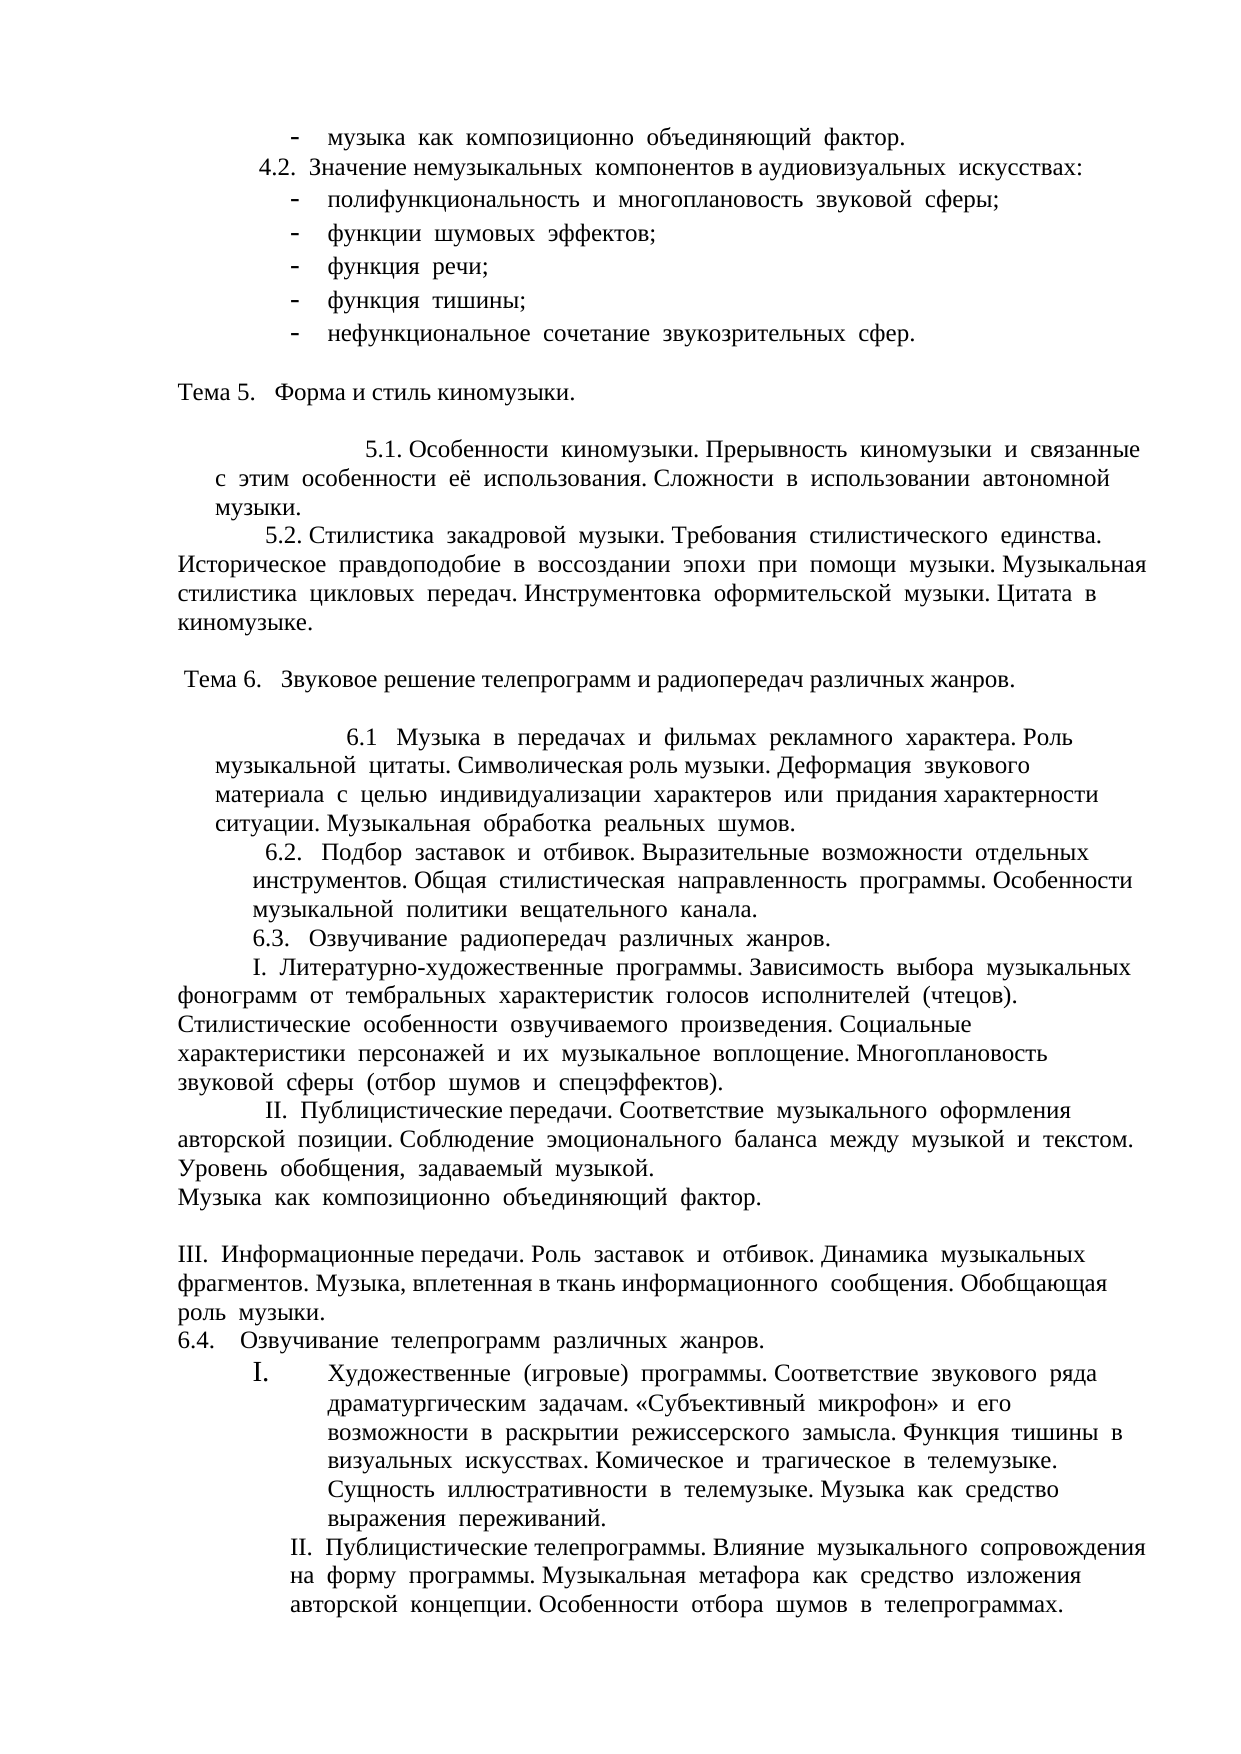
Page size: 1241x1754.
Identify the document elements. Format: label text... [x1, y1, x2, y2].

text 6.4. Озвучивание телепрограмм различных жанров. [177, 1326, 1152, 1354]
list музыка как композиционно объединяющий фактор. [290, 118, 1152, 152]
list функция тишины; [290, 281, 1152, 314]
list Художественные (игровые) программы. Соответствие звукового ряда драматургическим задачам. «Субъективный микрофон» и его возможности в раскрытии режиссерского замысла. Функция тишины в визуальных искусствах. Комическое и трагическое в телемузыке. Сущность иллюстративности в телемузыке. Музыка как средство выражения переживаний. [252, 1354, 1152, 1532]
text 5.1. Особенности киномузыки. Прерывность киномузыки и связанные с этим особенности её использования. Сложности в использовании автономной музыки. [215, 434, 1152, 521]
text 6.2. Подбор заставок и отбивок. Выразительные возможности отдельных инструментов. Общая стилистическая направленность программы. Особенности музыкальной политики вещательного канала. [252, 837, 1152, 923]
list функция речи; [290, 247, 1152, 281]
text I. Литературно-художественные программы. Зависимость выбора музыкальных фонограмм от тембральных характеристик голосов исполнителей (чтецов). Стилистические особенности озвучиваемого произведения. Социальные характеристики персонажей и их музыкальное воплощение. Многоплановость звуковой сферы (отбор шумов и спецэффектов). [177, 952, 1152, 1096]
text 4.2. Значение немузыкальных компонентов в аудиовизуальных искусствах: [177, 152, 1152, 180]
text Тема 6. Звуковое решение телепрограмм и радиопередач различных жанров. [177, 664, 1152, 693]
text III. Информационные передачи. Роль заставок и отбивок. Динамика музыкальных фрагментов. Музыка, вплетенная в ткань информационного сообщения. Обобщающая роль музыки. [177, 1239, 1152, 1326]
text 5.2. Стилистика закадровой музыки. Требования стилистического единства. Историческое правдоподобие в воссоздании эпохи при помощи музыки. Музыкальная стилистика цикловых передач. Инструментовка оформительской музыки. Цитата в киномузыке. [177, 521, 1152, 636]
text II. Публицистические передачи. Соответствие музыкального оформления авторской позиции. Соблюдение эмоционального баланса между музыкой и текстом. Уровень обобщения, задаваемый музыкой. [177, 1096, 1152, 1182]
text 6.3. Озвучивание радиопередач различных жанров. [177, 923, 1152, 952]
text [290, 1532, 1152, 1618]
text Музыка как композиционно объединяющий фактор. [177, 1182, 1152, 1211]
list полифункциональность и многоплановость звуковой сферы; [290, 180, 1152, 214]
list функции шумовых эффектов; [290, 214, 1152, 247]
text Тема 5. Форма и стиль киномузыки. [177, 377, 1152, 406]
list нефункциональное сочетание звукозрительных сфер. [290, 314, 1152, 348]
text 6.1 Музыка в передачах и фильмах рекламного характера. Роль музыкальной цитаты. Символическая роль музыки. Деформация звукового материала с целью индивидуализации характеров или придания характерности ситуации. Музыкальная обработка реальных шумов. [215, 722, 1152, 837]
